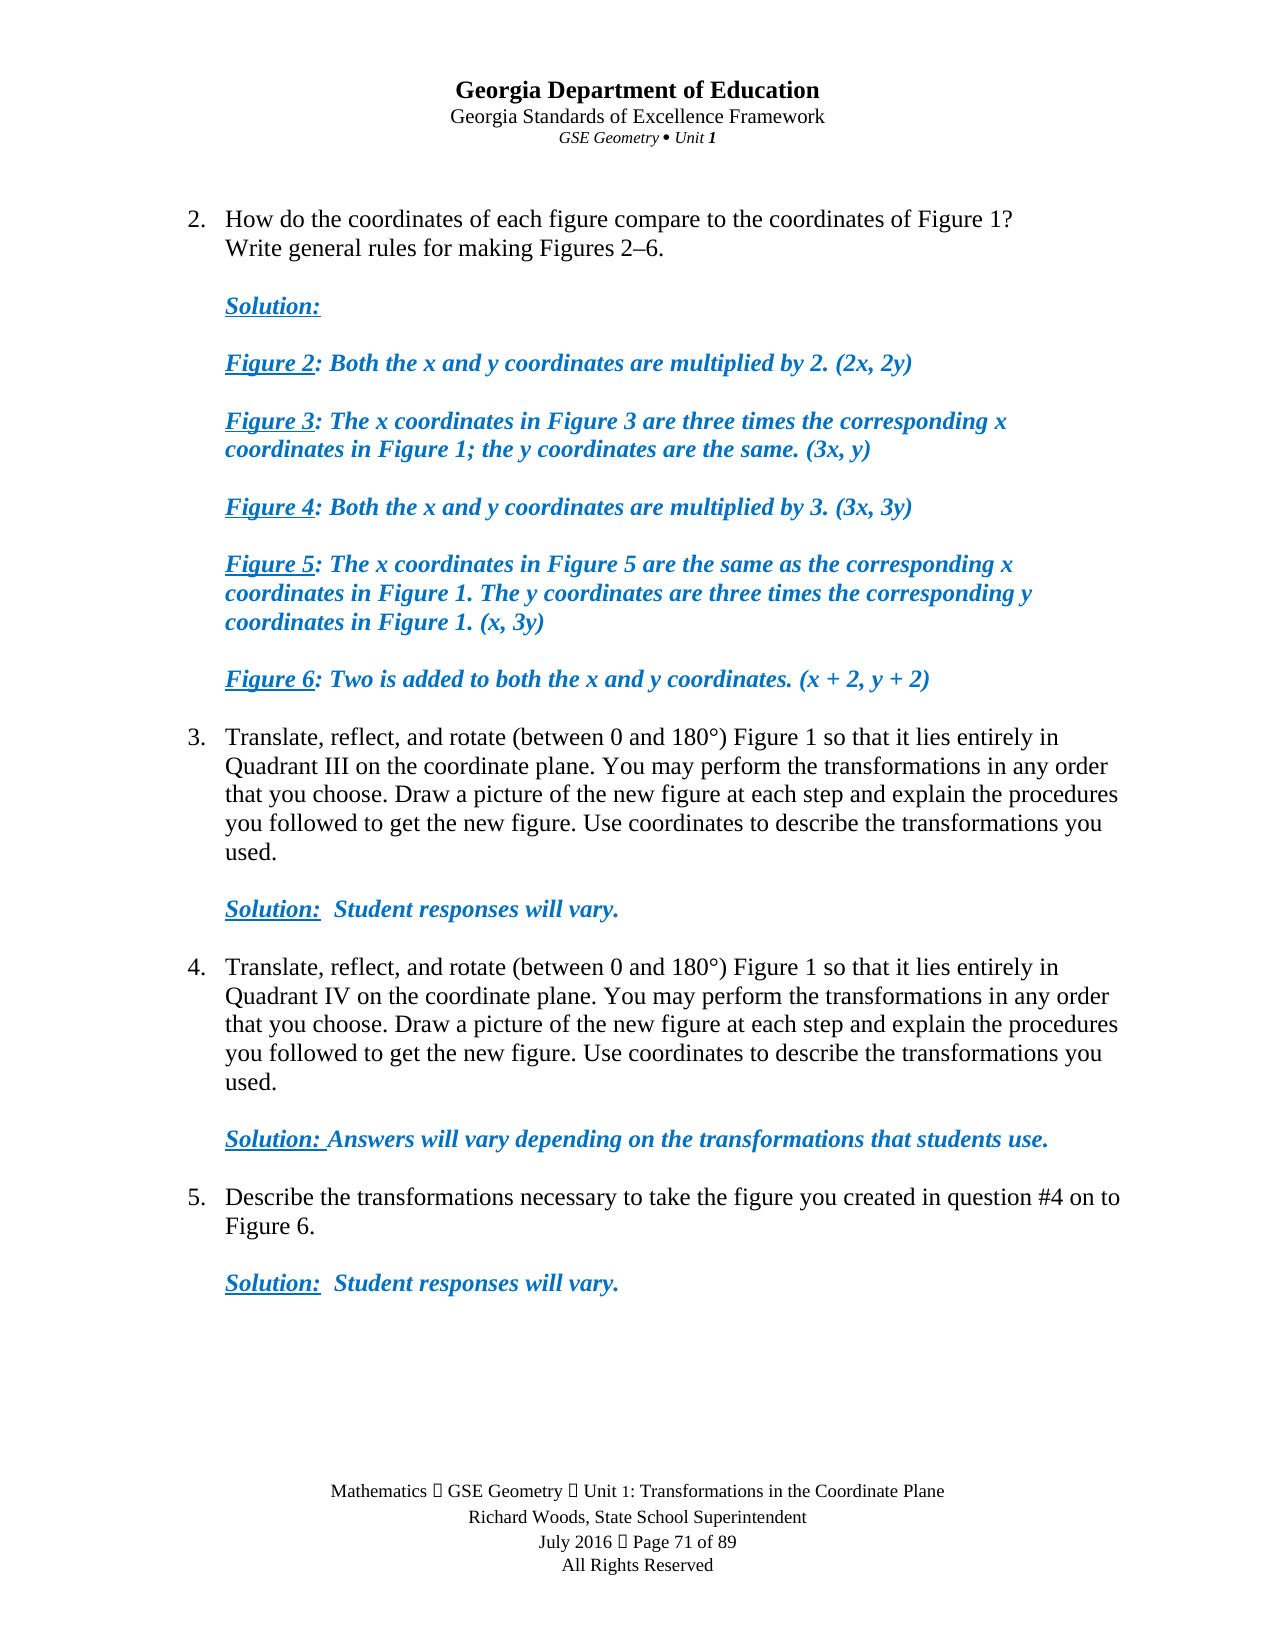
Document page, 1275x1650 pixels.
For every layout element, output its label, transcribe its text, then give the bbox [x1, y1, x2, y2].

text Solution: Answers will vary depending on the transformations that students use. [225, 1124, 1125, 1153]
text Solution: Student responses will vary. [225, 894, 1125, 923]
text Solution: [225, 291, 1125, 319]
list Translate, reflect, and rotate (between 0 and 180°) Figure 1 so that it lies entirely in Quadrant III on the coordinate plane. You may perform the transformations in any order that you choose. Draw a picture of the new figure at each step and explain the procedures you followed to get the new figure. Use coordinates to describe the transformations you used. [187, 722, 1125, 866]
text Figure 5: The x coordinates in Figure 5 are the same as the corresponding x coordinates in Figure 1. The y coordinates are three times the corresponding y coordinates in Figure 1. (x, 3y) [225, 549, 1125, 636]
list Translate, reflect, and rotate (between 0 and 180°) Figure 1 so that it lies entirely in Quadrant IV on the coordinate plane. You may perform the transformations in any order that you choose. Draw a picture of the new figure at each step and explain the procedures you followed to get the new figure. Use coordinates to describe the transformations you used. [187, 952, 1125, 1096]
list Describe the transformations necessary to take the figure you created in question #4 on to Figure 6. [187, 1182, 1125, 1239]
text Figure 2: Both the x and y coordinates are multiplied by 2. (2x, 2y) [150, 348, 1125, 377]
list How do the coordinates of each figure compare to the coordinates of Figure 1? Write general rules for making Figures 2–6. [187, 204, 1125, 262]
text Figure 4: Both the x and y coordinates are multiplied by 3. (3x, 3y) [150, 492, 1125, 521]
text Figure 3: The x coordinates in Figure 3 are three times the corresponding x coordinates in Figure 1; the y coordinates are the same. (3x, y) [225, 406, 1125, 463]
text Solution: Student responses will vary. [225, 1268, 1125, 1297]
text Figure 6: Two is added to both the x and y coordinates. (x + 2, y + 2) [150, 664, 1125, 693]
